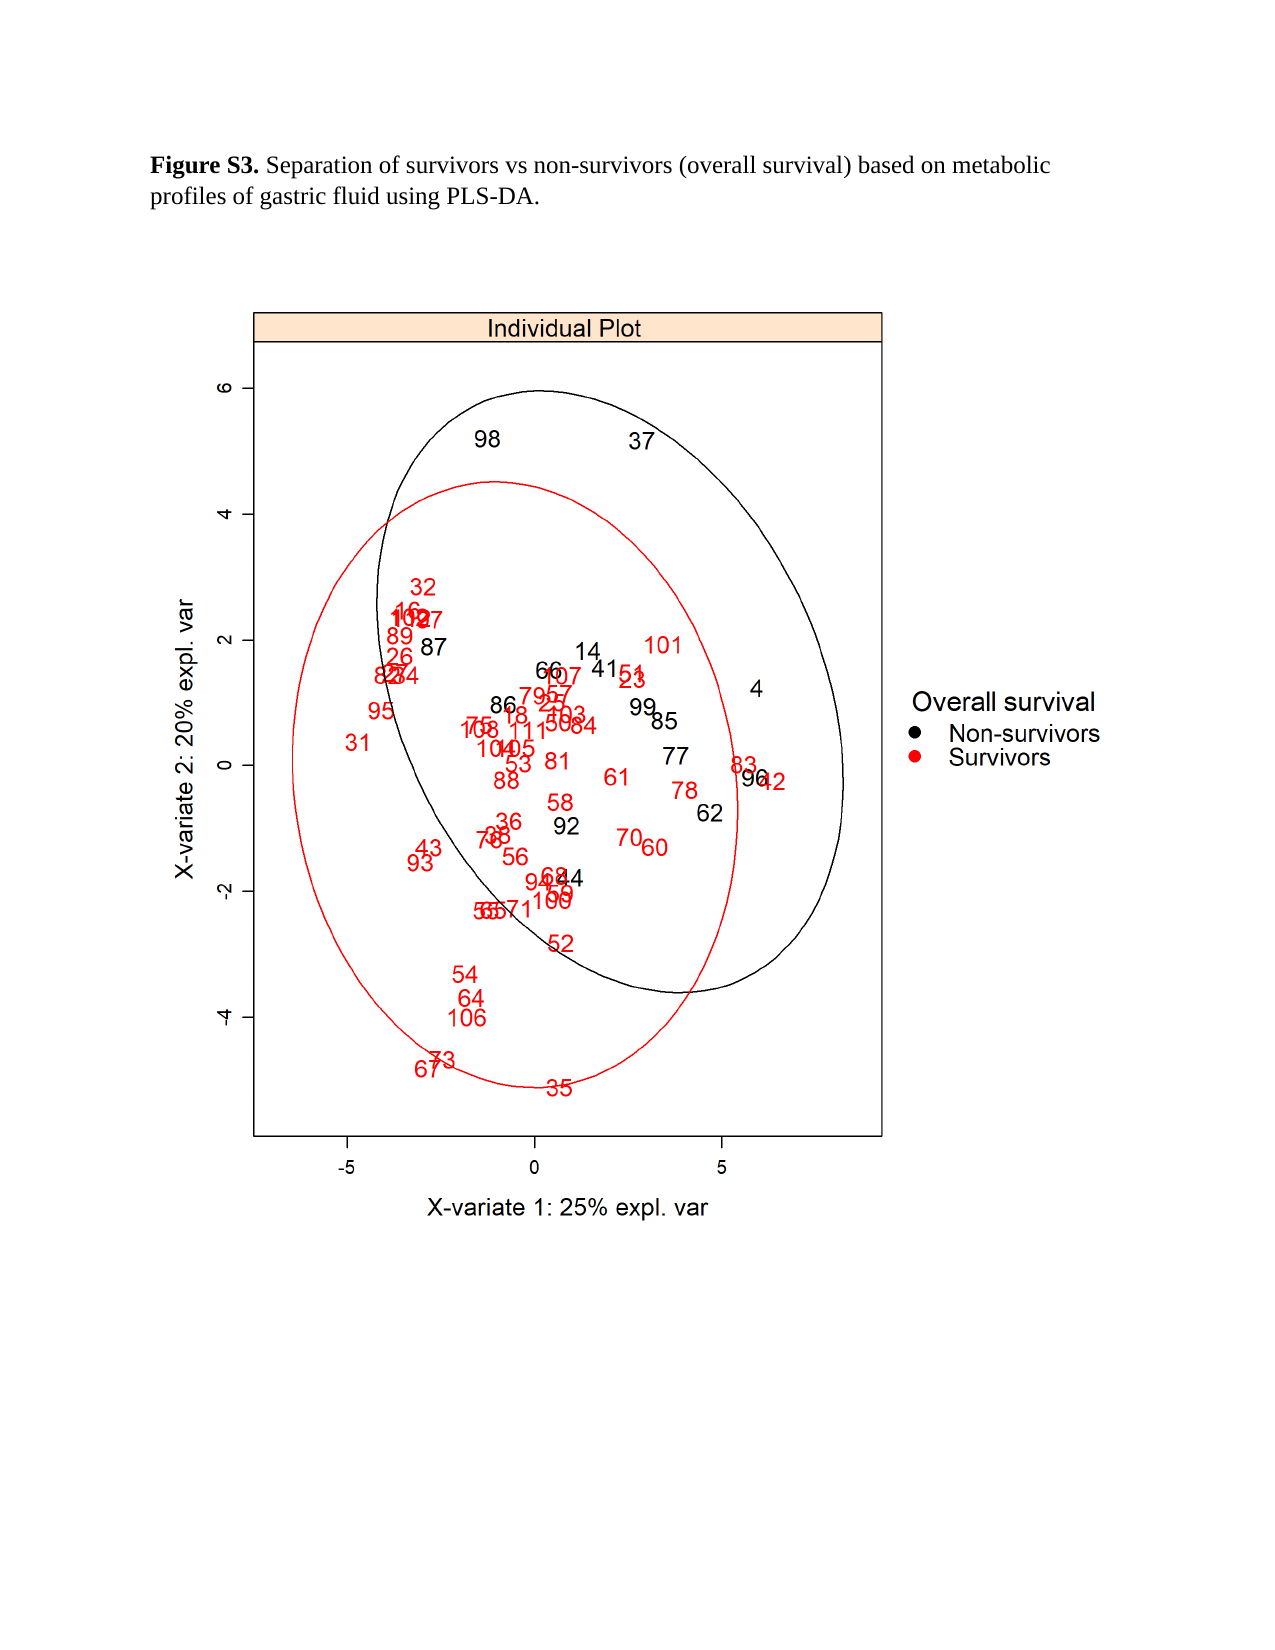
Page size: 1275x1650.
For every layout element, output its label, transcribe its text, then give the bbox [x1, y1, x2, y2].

picture [150, 276, 1125, 1252]
text Figure S3. Separation of survivors vs non-survivors (overall survival) based on metabolic profiles of gastric fluid using PLS-DA. [150, 150, 1125, 210]
